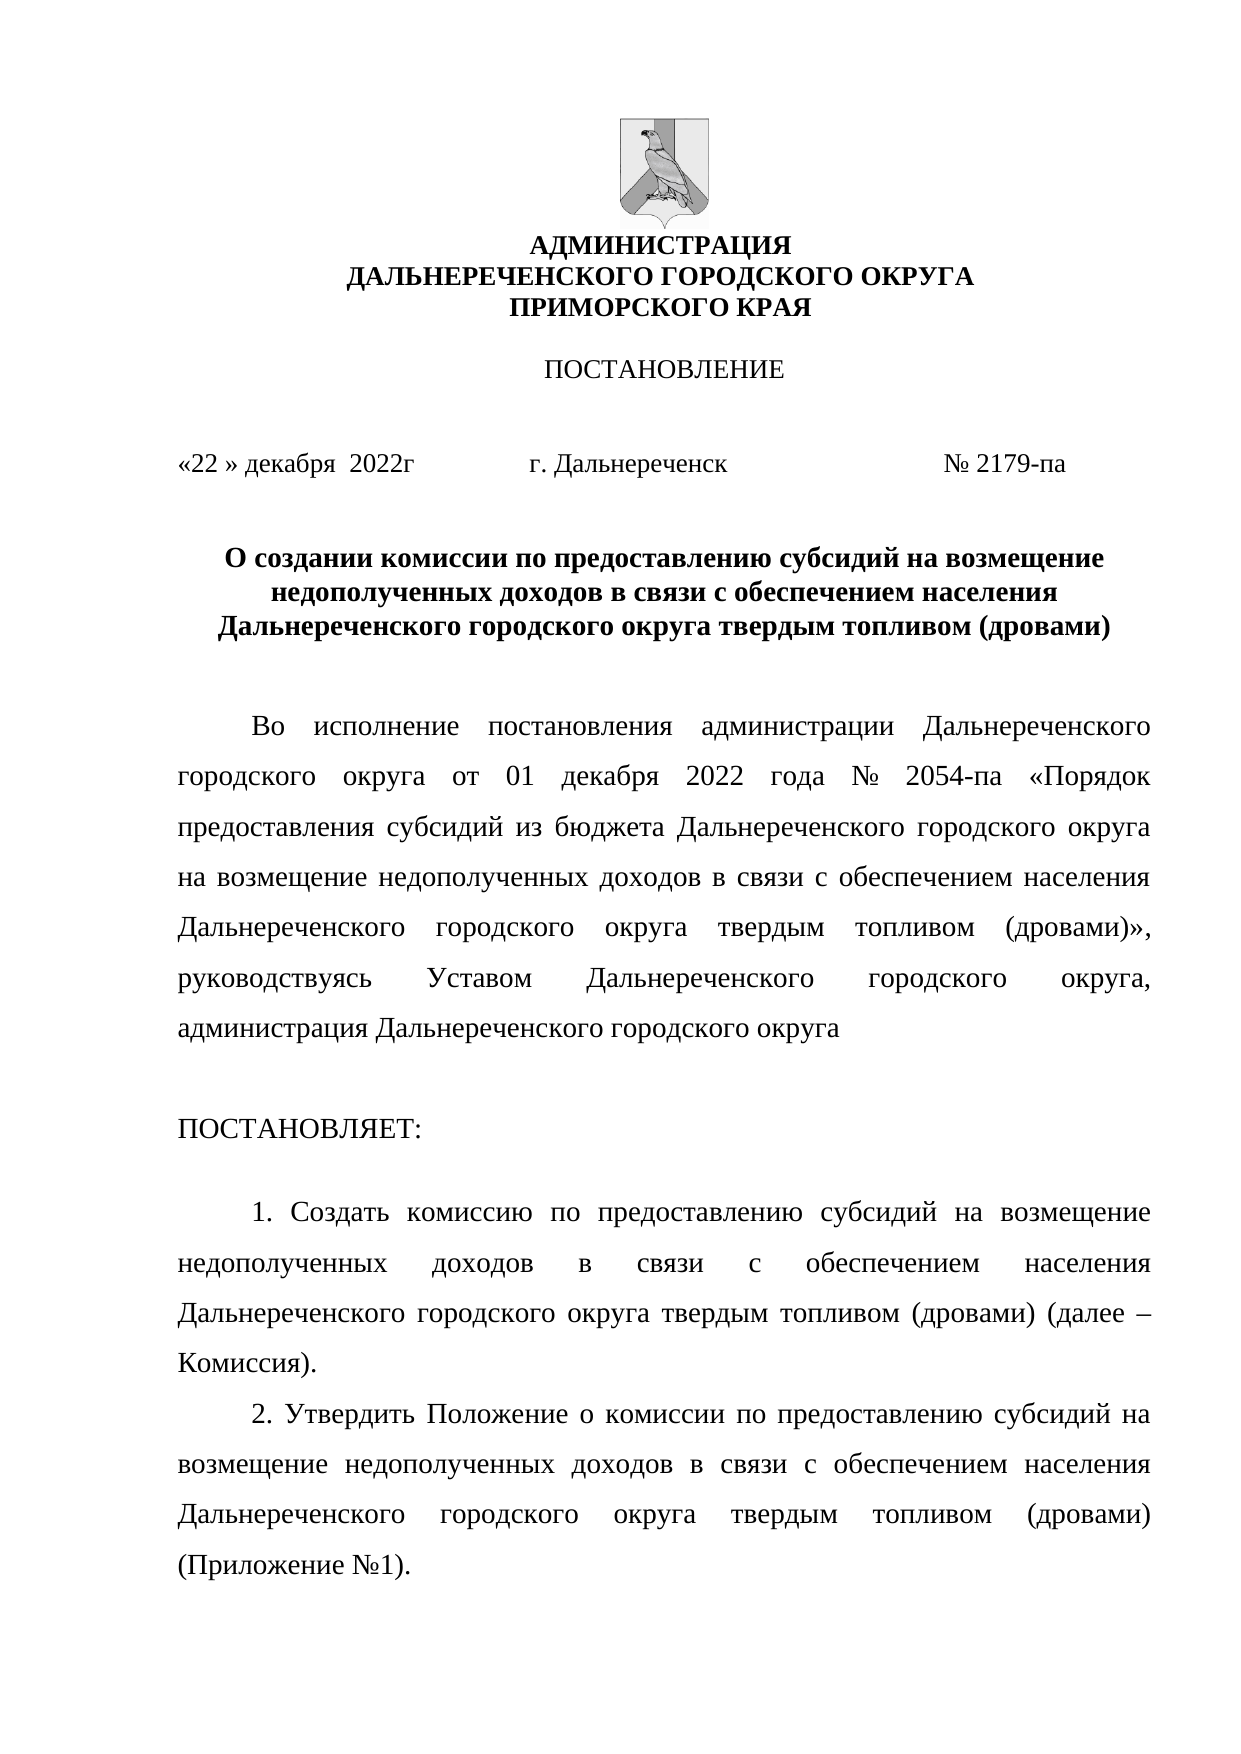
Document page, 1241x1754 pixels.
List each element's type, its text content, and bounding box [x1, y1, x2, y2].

text ПОСТАНОВЛЯЕТ: [177, 1111, 1152, 1144]
text АДМИНИСТРАЦИЯ [177, 229, 1144, 260]
text О создании комиссии по предоставлению субсидий на возмещение недополученных доходов в связи с обеспечением населения Дальнереченского городского округа твердым топливом (дровами) [177, 541, 1152, 641]
text «22 » декабря 2022г г. Дальнереченск № 2179-па [177, 447, 1152, 478]
list Во исполнение постановления администрации Дальнереченского городского округа от 01 декабря 2022 года № 2054-па «Порядок предоставления субсидий из бюджета Дальнереченского городского округа на возмещение недополученных доходов в связи с обеспечением населения Дальнереченского городского округа твердым топливом (дровами)», руководствуясь Уставом Дальнереченского городского округа, администрация Дальнереченского городского округа [177, 708, 1152, 1044]
text ПРИМОРСКОГО КРАЯ [177, 291, 1144, 322]
text 1. Создать комиссию по предоставлению субсидий на возмещение недополученных доходов в связи с обеспечением населения Дальнереченского городского округа твердым топливом (дровами) (далее – Комиссия). [177, 1194, 1152, 1379]
picture [620, 118, 709, 229]
text ДАЛЬНЕРЕЧЕНСКОГО ГОРОДСКОГО ОКРУГА [177, 260, 1144, 291]
text ПОСТАНОВЛЕНИЕ [177, 354, 1152, 385]
text 2. Утвердить Положение о комиссии по предоставлению субсидий на возмещение недополученных доходов в связи с обеспечением населения Дальнереченского городского округа твердым топливом (дровами) (Приложение №1). [177, 1396, 1152, 1580]
